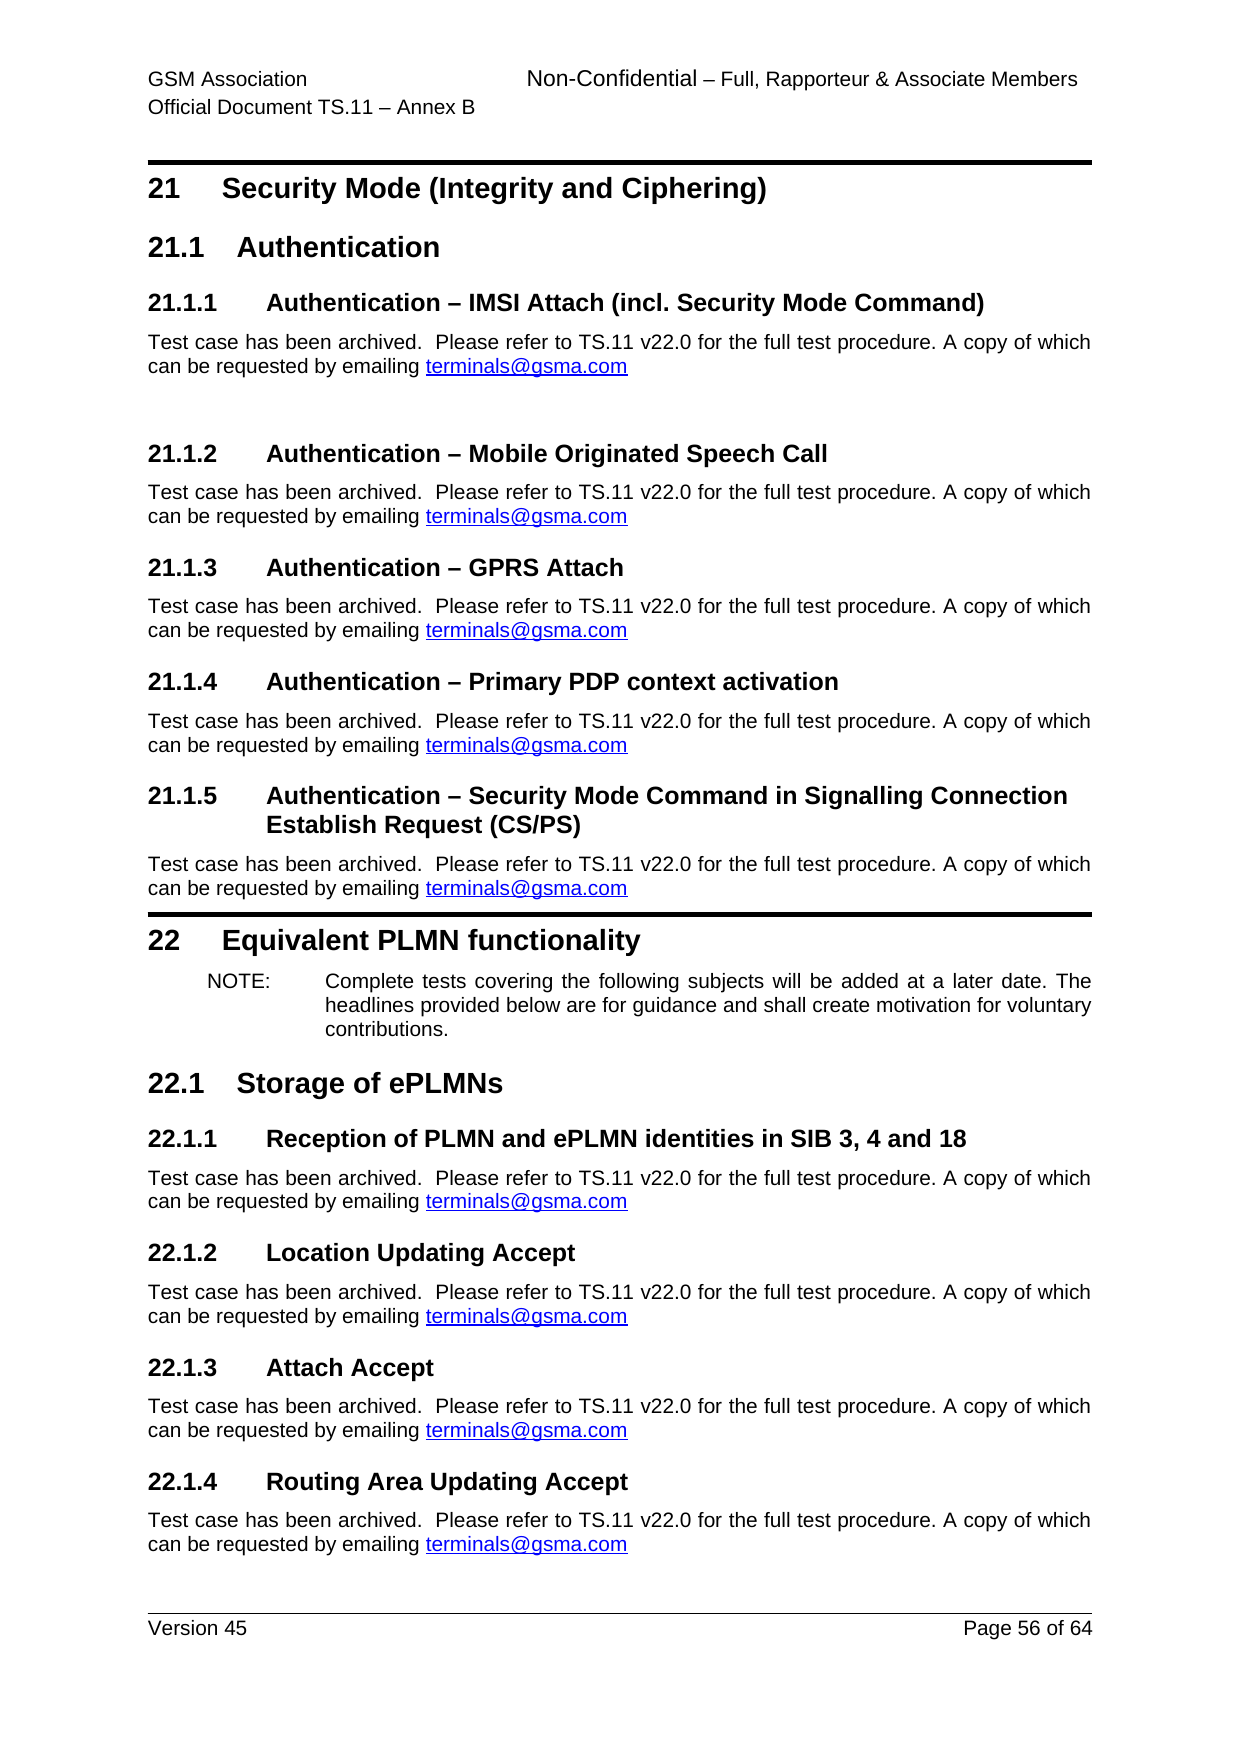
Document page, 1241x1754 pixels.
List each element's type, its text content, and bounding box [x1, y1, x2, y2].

subtitle 21.1.2 Authentication – Mobile Originated Speech Call [148, 439, 1092, 468]
subtitle 21.1 Authentication [148, 230, 1092, 263]
subtitle 21 Security Mode (Integrity and Ciphering) [148, 165, 1092, 205]
subtitle 21.1.3 Authentication – GPRS Attach [148, 553, 1092, 582]
subtitle 22 Equivalent PLMN functionality [148, 917, 1092, 956]
subtitle 22.1.2 Location Updating Accept [148, 1238, 1092, 1267]
subtitle 21.1.1 Authentication – IMSI Attach (incl. Security Mode Command) [148, 288, 1092, 317]
subtitle 22.1.1 Reception of PLMN and ePLMN identities in SIB 3, 4 and 18 [148, 1124, 1092, 1153]
subtitle 22.1.3 Attach Accept [148, 1352, 1092, 1381]
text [148, 1508, 1092, 1556]
subtitle 21.1.5 Authentication – Security Mode Command in Signalling Connection Establish Request (CS/PS) [148, 781, 1092, 839]
subtitle 22.1.4 Routing Area Updating Accept [148, 1467, 1092, 1495]
text NOTE: Complete tests covering the following subjects will be added at a later date. The headlines provided below are for guidance and shall create motivation for voluntary contributions. [207, 969, 1092, 1041]
subtitle 21.1.4 Authentication – Primary PDP context activation [148, 667, 1092, 696]
subtitle 22.1 Storage of ePLMNs [148, 1066, 1092, 1099]
